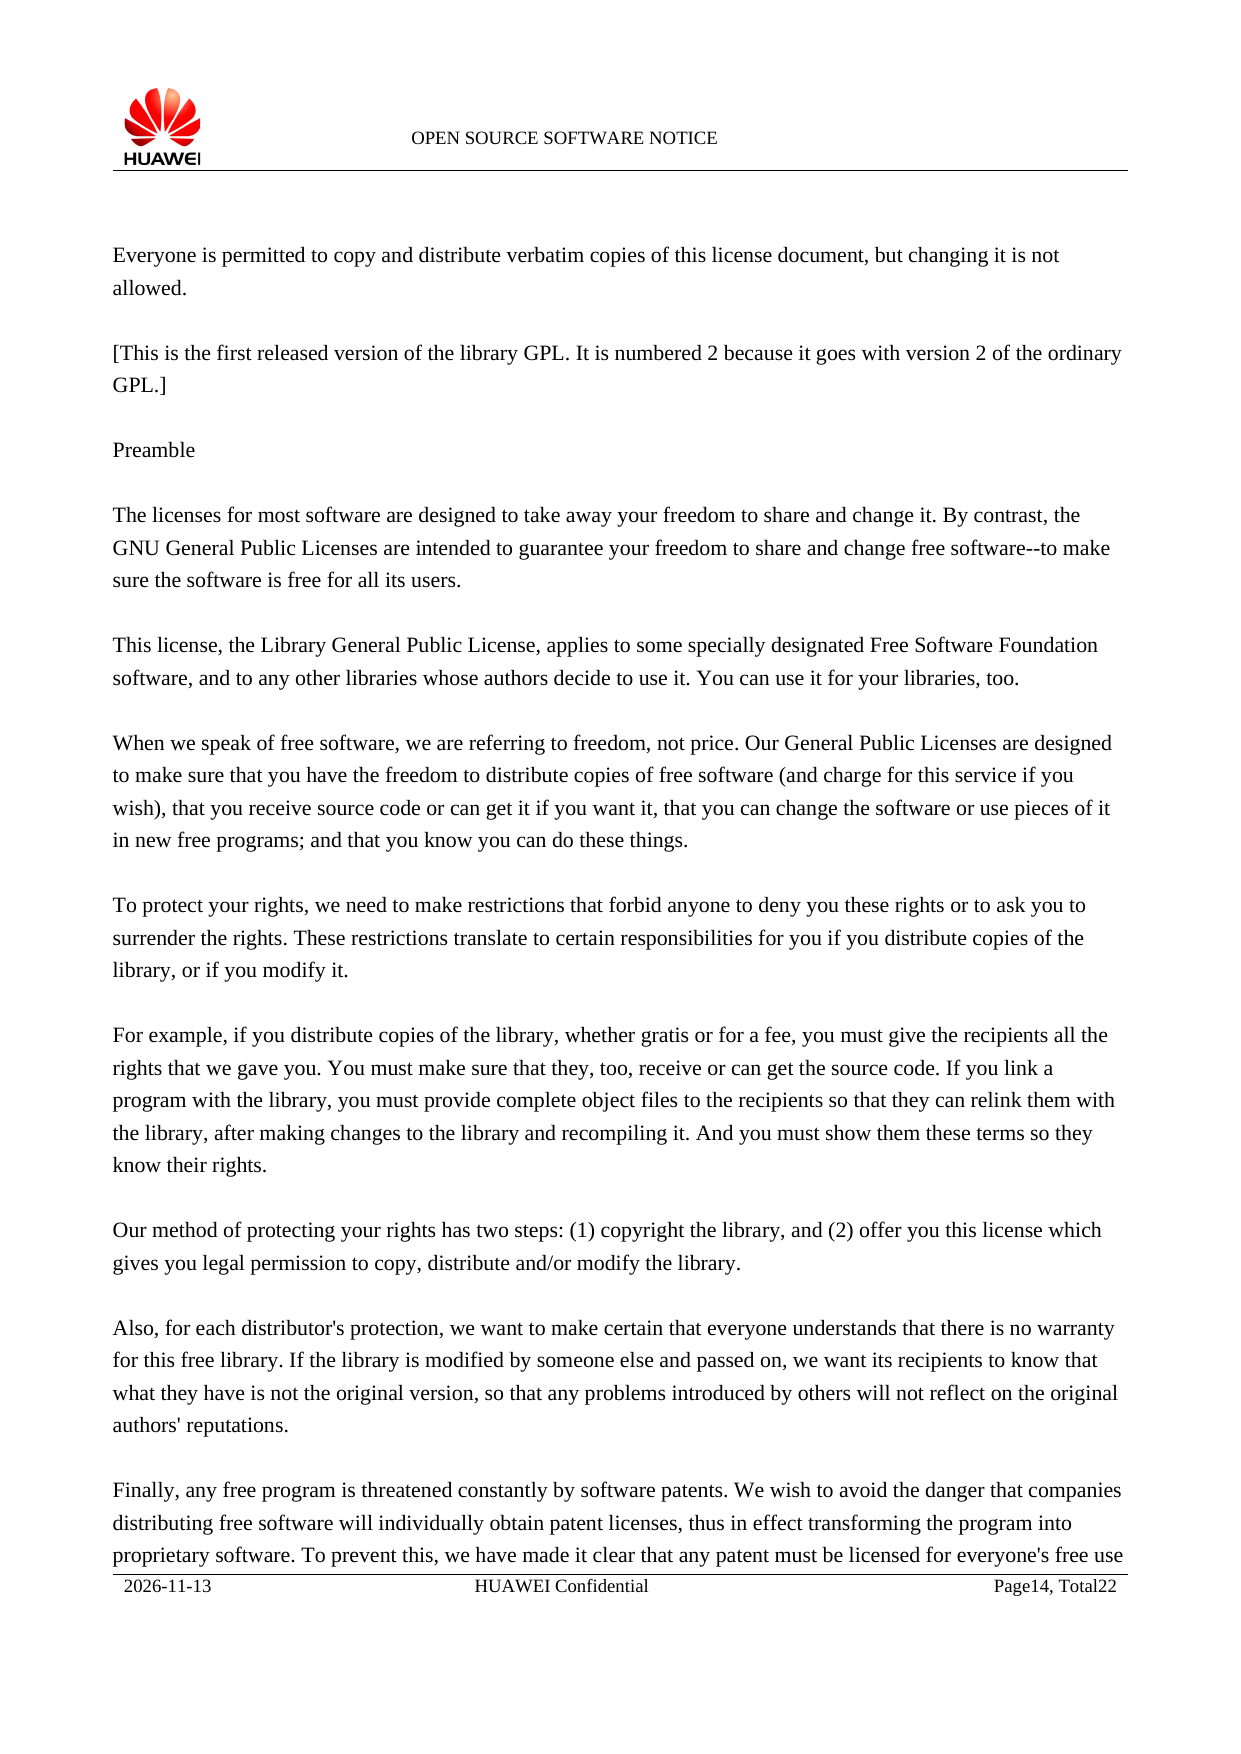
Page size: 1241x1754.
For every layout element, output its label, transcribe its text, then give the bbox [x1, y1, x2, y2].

picture [124, 88, 201, 165]
